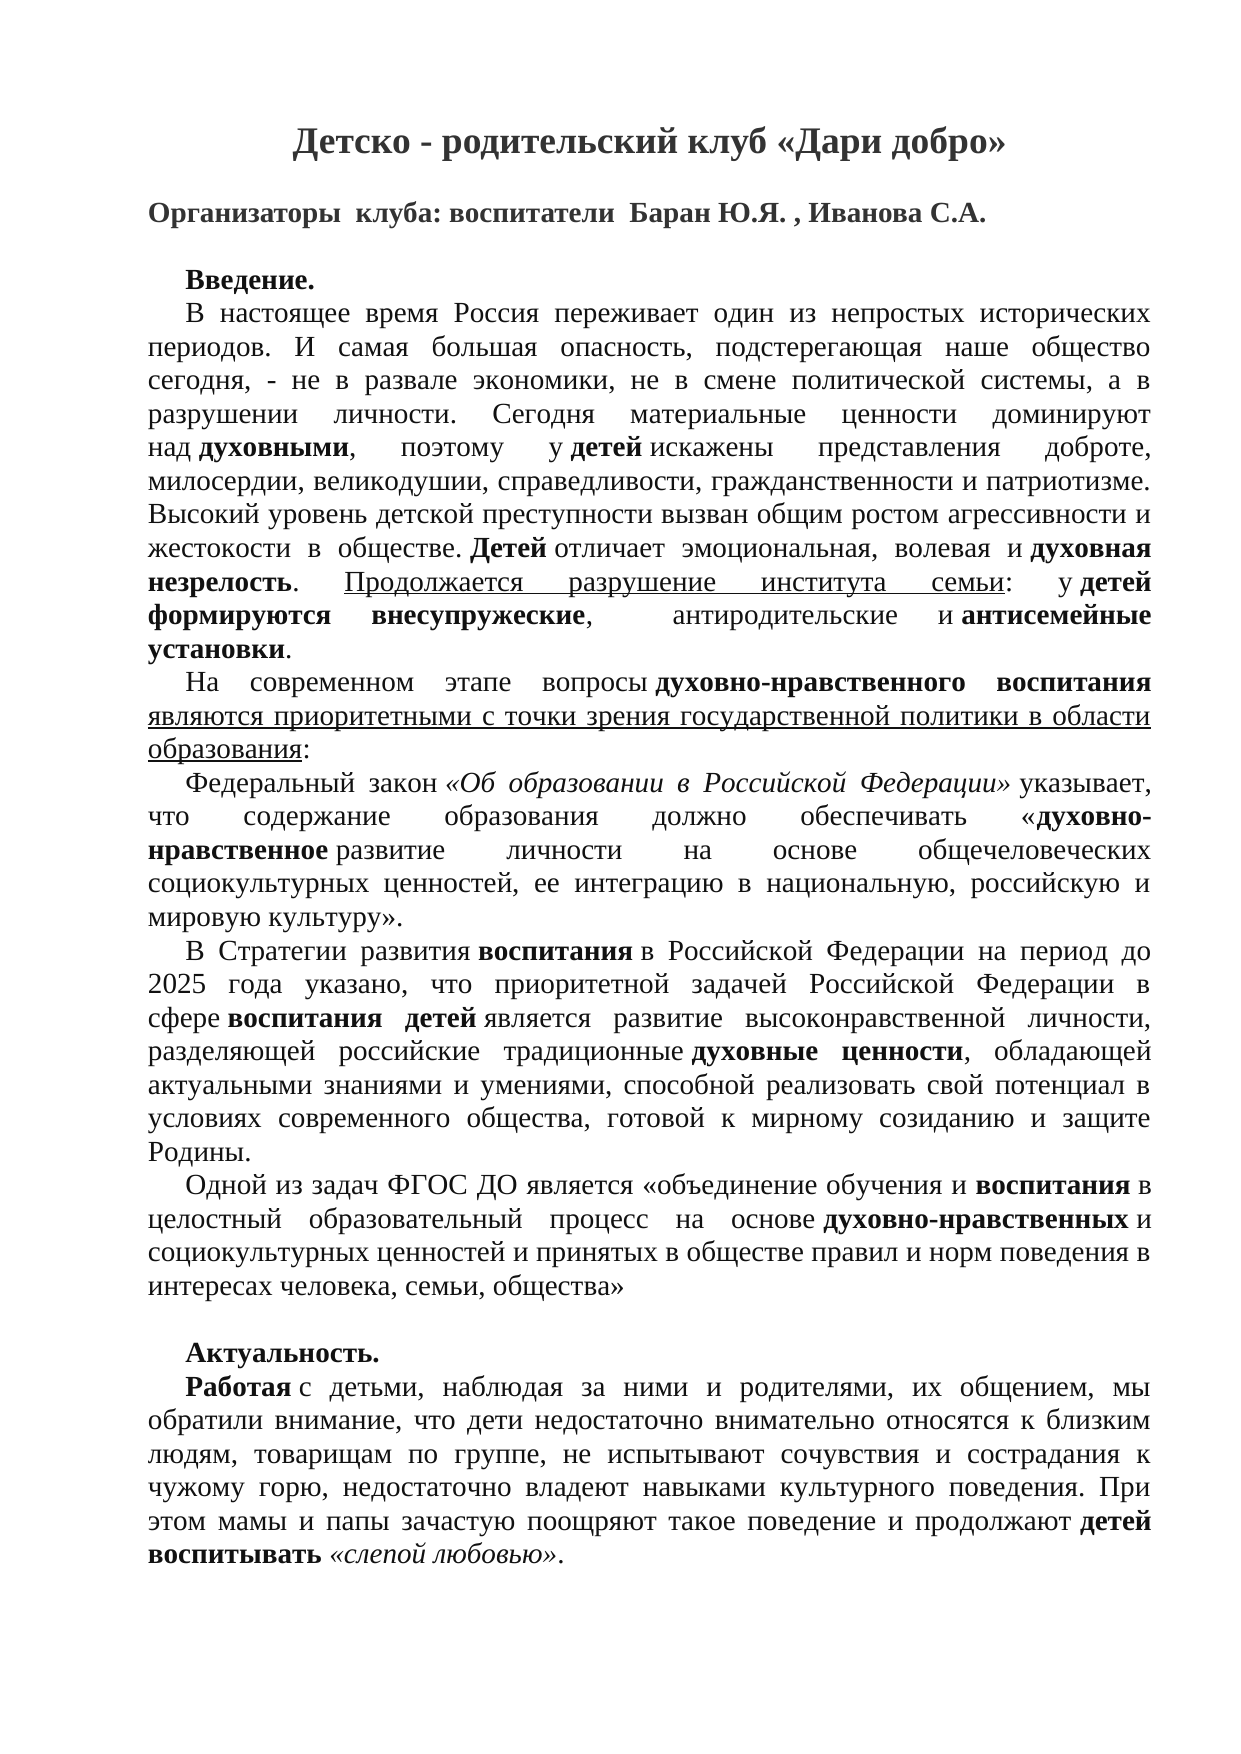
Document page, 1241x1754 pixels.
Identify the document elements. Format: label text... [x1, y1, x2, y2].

text Введение. [148, 262, 1152, 295]
text На современном этапе вопросы духовно-нравственного воспитания являются приоритетными с точки зрения государственной политики в области образования: [148, 664, 1152, 765]
text Организаторы клуба: воспитатели Баран Ю.Я. , Иванова С.А. [148, 195, 1152, 228]
text Актуальность. [148, 1335, 1152, 1369]
text Федеральный закон «Об образовании в Российской Федерации» указывает, что содержание образования должно обеспечивать «духовно-нравственное развитие личности на основе общечеловеческих социокультурных ценностей, ее интеграцию в национальную, российскую и мировую культуру». [148, 765, 1152, 933]
text Работая с детьми, наблюдая за ними и родителями, их общением, мы обратили внимание, что дети недостаточно внимательно относятся к близким людям, товарищам по группе, не испытывают сочувствия и сострадания к чужому горю, недостаточно владеют навыками культурного поведения. При этом мамы и папы зачастую поощряют такое поведение и продолжают детей воспитывать «слепой любовью». [148, 1369, 1152, 1570]
text Одной из задач ФГОС ДО является «объединение обучения и воспитания в целостный образовательный процесс на основе духовно-нравственных и социокультурных ценностей и принятых в обществе правил и норм поведения в интересах человека, семьи, общества» [148, 1167, 1152, 1302]
text В настоящее время Россия переживает один из непростых исторических периодов. И самая большая опасность, подстерегающая наше общество сегодня, - не в развале экономики, не в смене политической системы, а в разрушении личности. Сегодня материальные ценности доминируют над духовными, поэтому у детей искажены представления доброте, милосердии, великодушии, справедливости, гражданственности и патриотизме. Высокий уровень детской преступности вызван общим ростом агрессивности и жестокости в обществе. Детей отличает эмоциональная, волевая и духовная незрелость. Продолжается разрушение института семьи: у детей формируются внесупружеские, антиродительские и антисемейные установки. [148, 295, 1152, 664]
text Детско - родительский клуб «Дари добро» [148, 118, 1152, 161]
text В Стратегии развития воспитания в Российской Федерации на период до 2025 года указано, что приоритетной задачей Российской Федерации в сфере воспитания детей является развитие высоконравственной личности, разделяющей российские традиционные духовные ценности, обладающей актуальными знаниями и умениями, способной реализовать свой потенциал в условиях современного общества, готовой к мирному созиданию и защите Родины. [148, 933, 1152, 1167]
